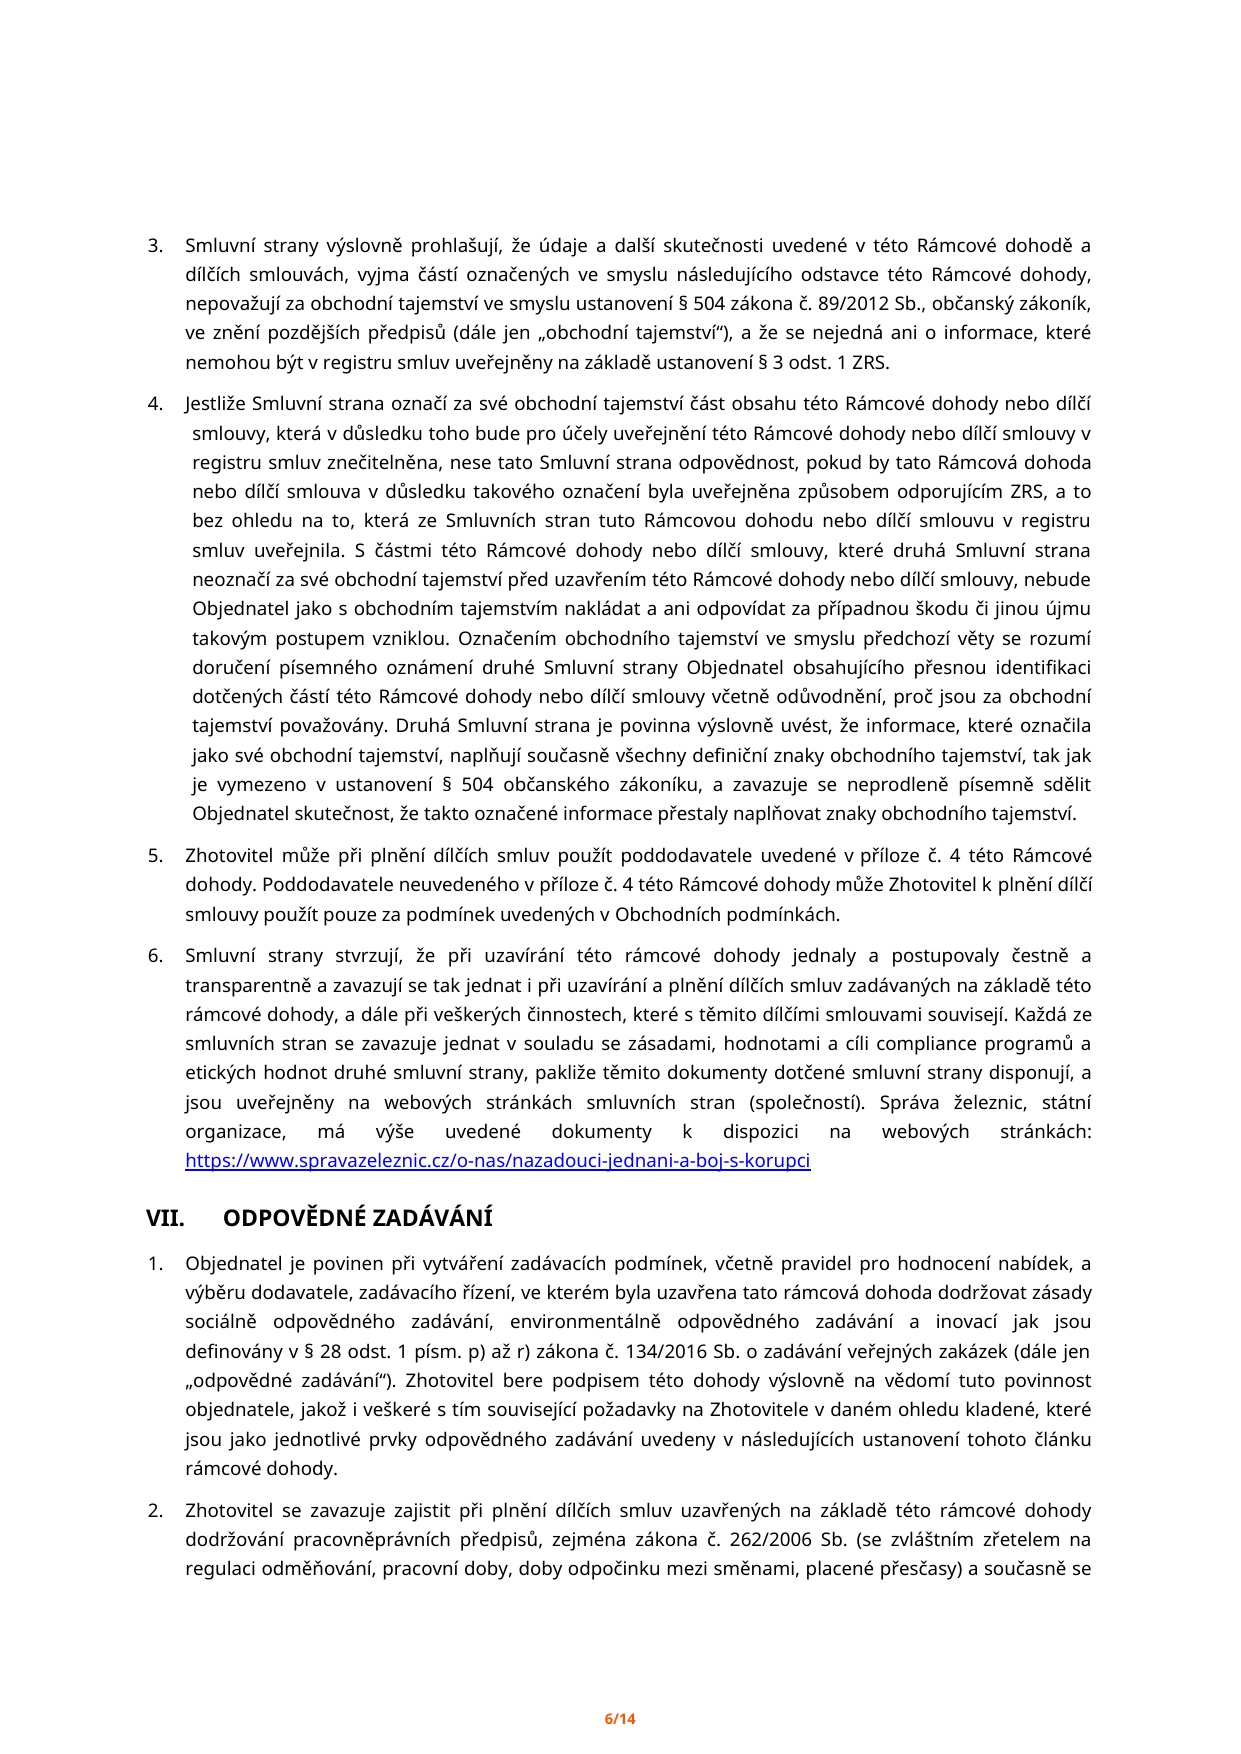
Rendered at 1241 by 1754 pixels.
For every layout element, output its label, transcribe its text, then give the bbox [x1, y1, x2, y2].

list Smluvní strany stvrzují, že při uzavírání této rámcové dohody jednaly a postupovaly čestně a transparentně a zavazují se tak jednat i při uzavírání a plnění dílčích smluv zadávaných na základě této rámcové dohody, a dále při veškerých činnostech, které s těmito dílčími smlouvami souvisejí. Každá ze smluvních stran se zavazuje jednat v souladu se zásadami, hodnotami a cíli compliance programů a etických hodnot druhé smluvní strany, pakliže těmito dokumenty dotčené smluvní strany disponují, a jsou uveřejněny na webových stránkách smluvních stran (společností). Správa železnic, státní organizace, má výše uvedené dokumenty k dispozici na webových stránkách: https://www.spravazeleznic.cz/o-nas/nazadouci-jednani-a-boj-s-korupci [148, 943, 1093, 1173]
list Zhotovitel může při plnění dílčích smluv použít poddodavatele uvedené v příloze č. 4 této Rámcové dohody. Poddodavatele neuvedeného v příloze č. 4 této Rámcové dohody může Zhotovitel k plnění dílčí smlouvy použít pouze za podmínek uvedených v Obchodních podmínkách. [148, 842, 1093, 926]
list Smluvní strany výslovně prohlašují, že údaje a další skutečnosti uvedené v této Rámcové dohodě a dílčích smlouvách, vyjma částí označených ve smyslu následujícího odstavce této Rámcové dohody, nepovažují za obchodní tajemství ve smyslu ustanovení § 504 zákona č. 89/2012 Sb., občanský zákoník, ve znění pozdějších předpisů (dále jen „obchodní tajemství“), a že se nejedná ani o informace, které nemohou být v registru smluv uveřejněny na základě ustanovení § 3 odst. 1 ZRS. [148, 232, 1093, 374]
list Objednatel je povinen při vytváření zadávacích podmínek, včetně pravidel pro hodnocení nabídek, a výběru dodavatele, zadávacího řízení, ve kterém byla uzavřena tato rámcová dohoda dodržovat zásady sociálně odpovědného zadávání, environmentálně odpovědného zadávání a inovací jak jsou definovány v § 28 odst. 1 písm. p) až r) zákona č. 134/2016 Sb. o zadávání veřejných zakázek (dále jen „odpovědné zadávání“). Zhotovitel bere podpisem této dohody výslovně na vědomí tuto povinnost objednatele, jakož i veškeré s tím související požadavky na Zhotovitele v daném ohledu kladené, které jsou jako jednotlivé prvky odpovědného zadávání uvedeny v následujících ustanovení tohoto článku rámcové dohody. [148, 1250, 1093, 1481]
list Jestliže Smluvní strana označí za své obchodní tajemství část obsahu této Rámcové dohody nebo dílčí smlouvy, která v důsledku toho bude pro účely uveřejnění této Rámcové dohody nebo dílčí smlouvy v registru smluv znečitelněna, nese tato Smluvní strana odpovědnost, pokud by tato Rámcová dohoda nebo dílčí smlouva v důsledku takového označení byla uveřejněna způsobem odporujícím ZRS, a to bez ohledu na to, která ze Smluvních stran tuto Rámcovou dohodu nebo dílčí smlouvu v registru smluv uveřejnila. S částmi této Rámcové dohody nebo dílčí smlouvy, které druhá Smluvní strana neoznačí za své obchodní tajemství před uzavřením této Rámcové dohody nebo dílčí smlouvy, nebude Objednatel jako s obchodním tajemstvím nakládat a ani odpovídat za případnou škodu či jinou újmu takovým postupem vzniklou. Označením obchodního tajemství ve smyslu předchozí věty se rozumí doručení písemného oznámení druhé Smluvní strany Objednatel obsahujícího přesnou identifikaci dotčených částí této Rámcové dohody nebo dílčí smlouvy včetně odůvodnění, proč jsou za obchodní tajemství považovány. Druhá Smluvní strana je povinna výslovně uvést, že informace, které označila jako své obchodní tajemství, naplňují současně všechny definiční znaky obchodního tajemství, tak jak je vymezeno v ustanovení § 504 občanského zákoníku, a zavazuje se neprodleně písemně sdělit Objednatel skutečnost, že takto označené informace přestaly naplňovat znaky obchodního tajemství. [148, 391, 1093, 826]
list ODPOVĚDNÉ ZADÁVÁNÍ [185, 1202, 1093, 1233]
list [148, 1497, 1093, 1581]
